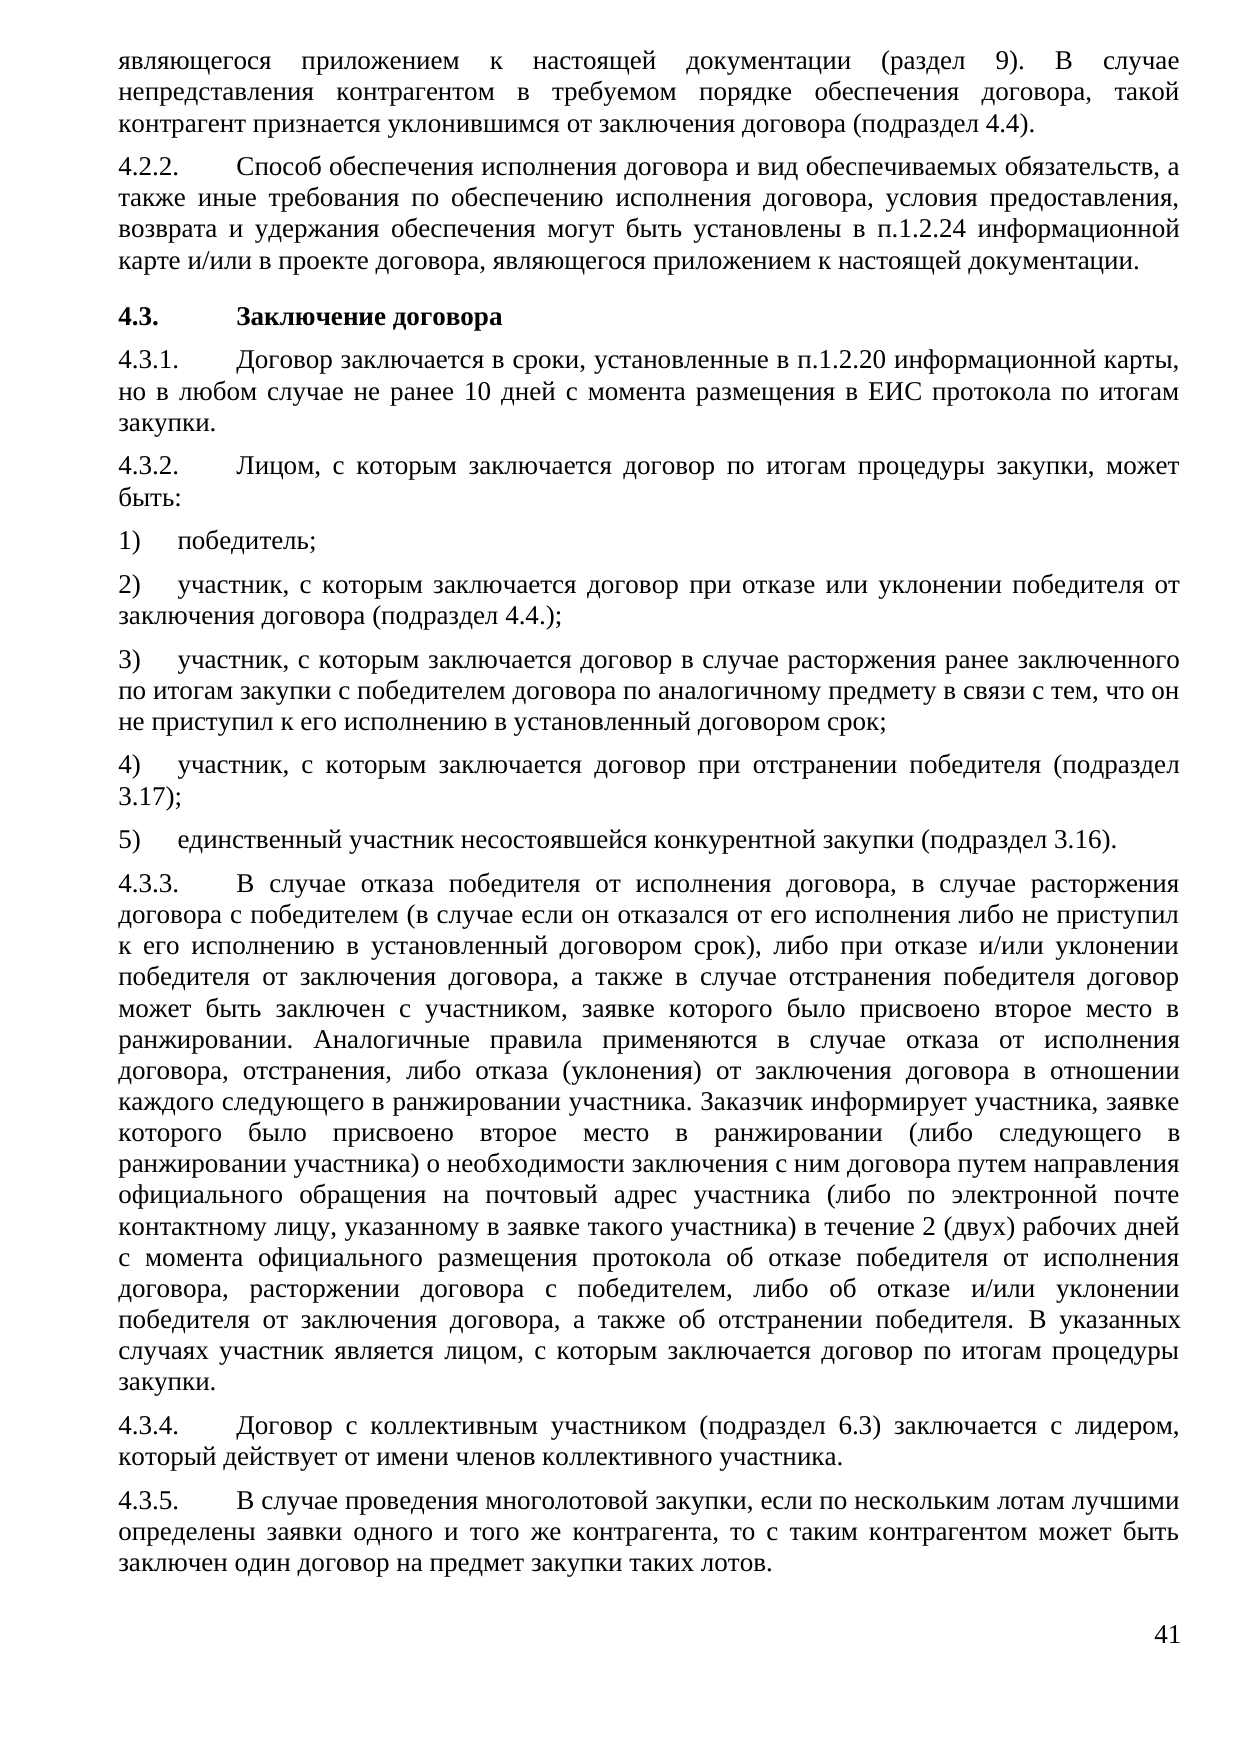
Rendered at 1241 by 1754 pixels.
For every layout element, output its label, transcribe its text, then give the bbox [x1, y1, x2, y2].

text единственный участник несостоявшейся конкурентной закупки (подраздел 3.16). [118, 823, 1181, 854]
text победитель; [118, 524, 1181, 555]
text Лицом, с которым заключается договор по итогам процедуры закупки, может быть: [118, 449, 1181, 512]
text В случае отказа победителя от исполнения договора, в случае расторжения договора с победителем (в случае если он отказался от его исполнения либо не приступил к его исполнению в установленный договором срок), либо при отказе и/или уклонении победителя от заключения договора, а также в случае отстранения победителя договор может быть заключен с участником, заявке которого было присвоено второе место в ранжировании. Аналогичные правила применяются в случае отказа от исполнения договора, отстранения, либо отказа (уклонения) от заключения договора в отношении каждого следующего в ранжировании участника. Заказчик информирует участника, заявке которого было присвоено второе место в ранжировании (либо следующего в ранжировании участника) о необходимости заключения с ним договора путем направления официального обращения на почтовый адрес участника (либо по электронной почте контактному лицу, указанному в заявке такого участника) в течение 2 (двух) рабочих дней с момента официального размещения протокола об отказе победителя от исполнения договора, расторжении договора с победителем, либо об отказе и/или уклонении победителя от заключения договора, а также об отстранении победителя. В указанных случаях участник является лицом, с которым заключается договор по итогам процедуры закупки. [118, 867, 1181, 1397]
text участник, с которым заключается договор при отстранении победителя (подраздел 3.17); [118, 749, 1181, 811]
text участник, с которым заключается договор при отказе или уклонении победителя от заключения договора (подраздел 4.4.); [118, 568, 1181, 630]
text Договор заключается в сроки, установленные в п.1.2.20 информационной карты, но в любом случае не ранее 10 дней с момента размещения в ЕИС протокола по итогам закупки. [118, 343, 1181, 437]
text участник, с которым заключается договор в случае расторжения ранее заключенного по итогам закупки с победителем договора по аналогичному предмету в связи с тем, что он не приступил к его исполнению в установленный договором срок; [118, 643, 1181, 736]
text Договор с коллективным участником (подраздел 6.3) заключается с лидером, который действует от имени членов коллективного участника. [118, 1409, 1181, 1471]
text В случае проведения многолотовой закупки, если по нескольким лотам лучшими определены заявки одного и того же контрагента, то с таким контрагентом может быть заключен один договор на предмет закупки таких лотов. [118, 1484, 1181, 1577]
text Заключение договора [118, 300, 1181, 331]
text Способ обеспечения исполнения договора и вид обеспечиваемых обязательств, а также иные требования по обеспечению исполнения договора, условия предоставления, возврата и удержания обеспечения могут быть установлены в п.1.2.24 информационной карте и/или в проекте договора, являющегося приложением к настоящей документации. [118, 150, 1181, 275]
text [118, 44, 1181, 138]
